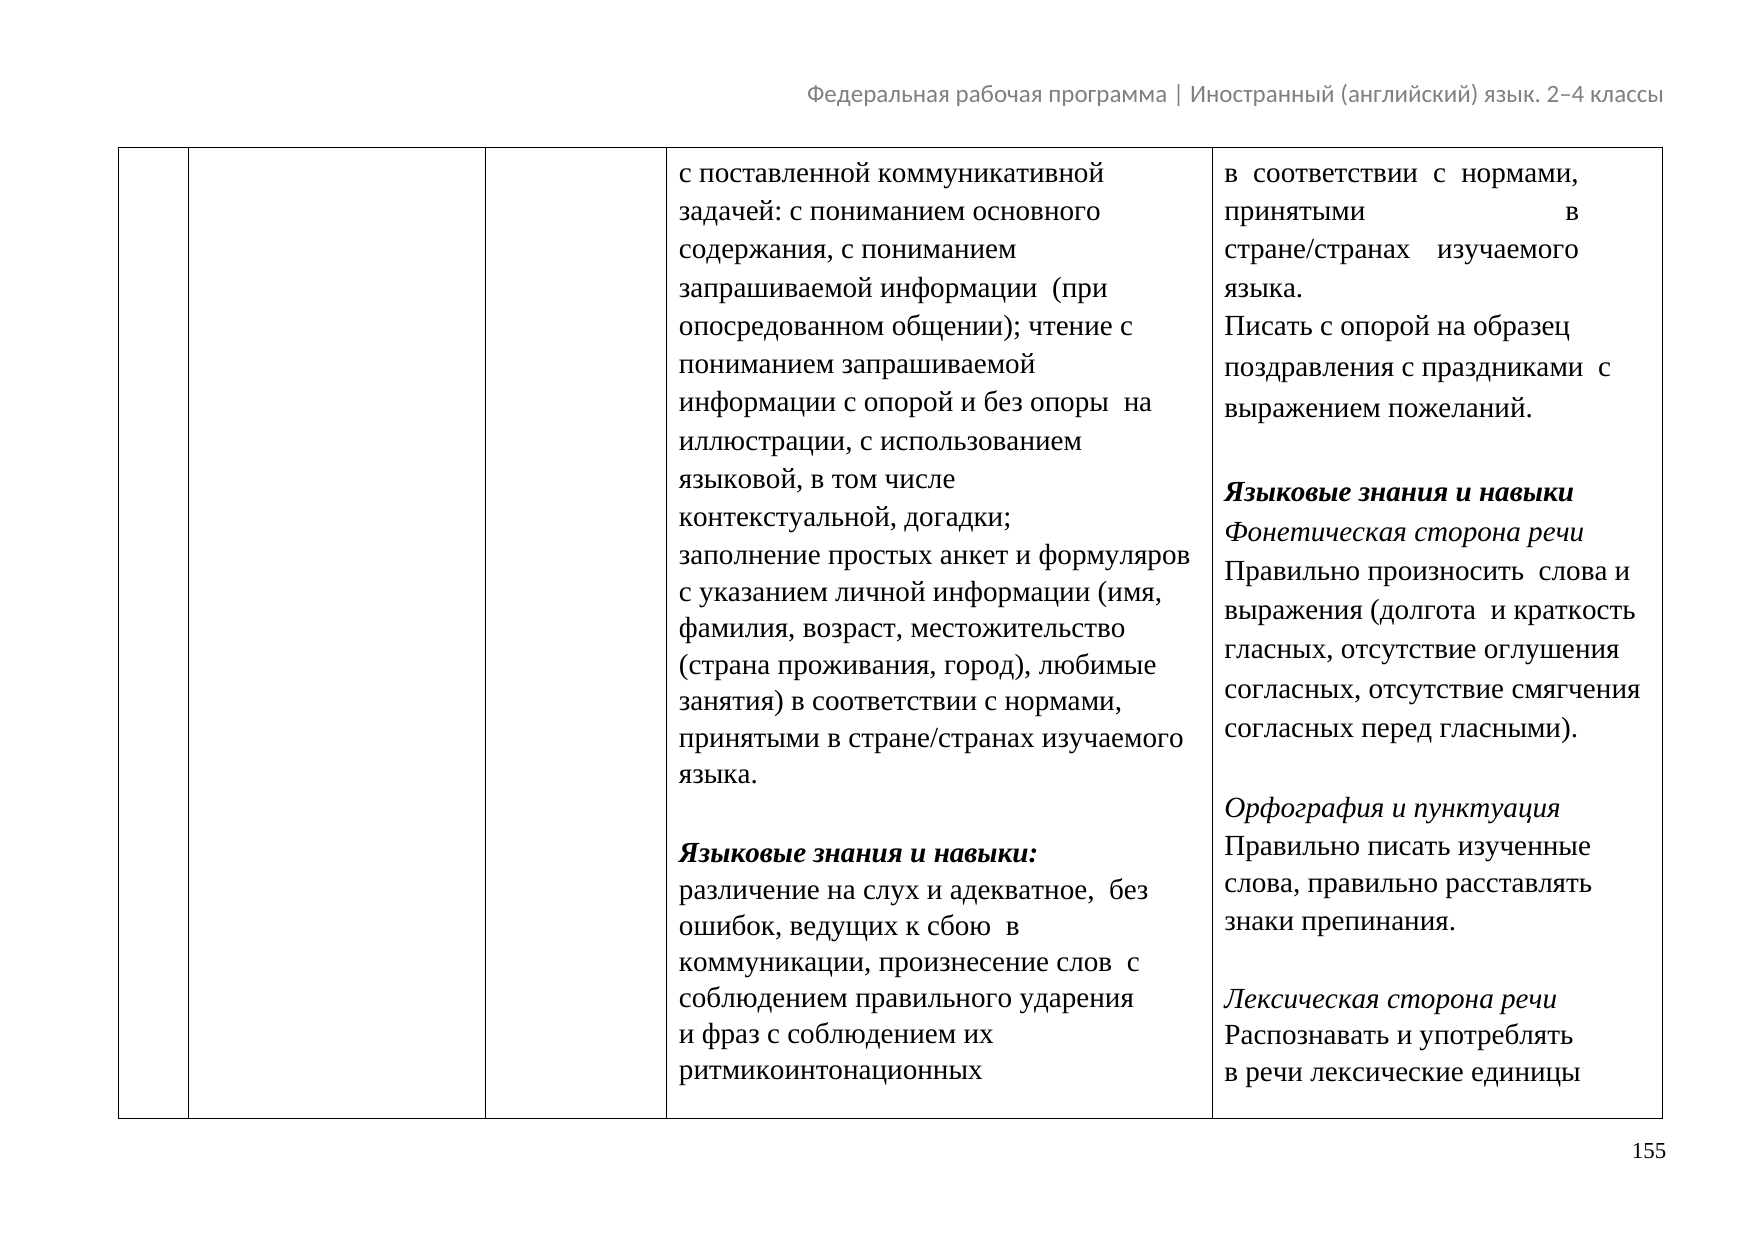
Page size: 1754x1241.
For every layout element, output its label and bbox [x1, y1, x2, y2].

table_header [189, 148, 485, 1118]
table_header [486, 148, 666, 1118]
table_header [119, 148, 188, 1118]
table_header [1213, 148, 1662, 1118]
table_header [667, 148, 1212, 1118]
